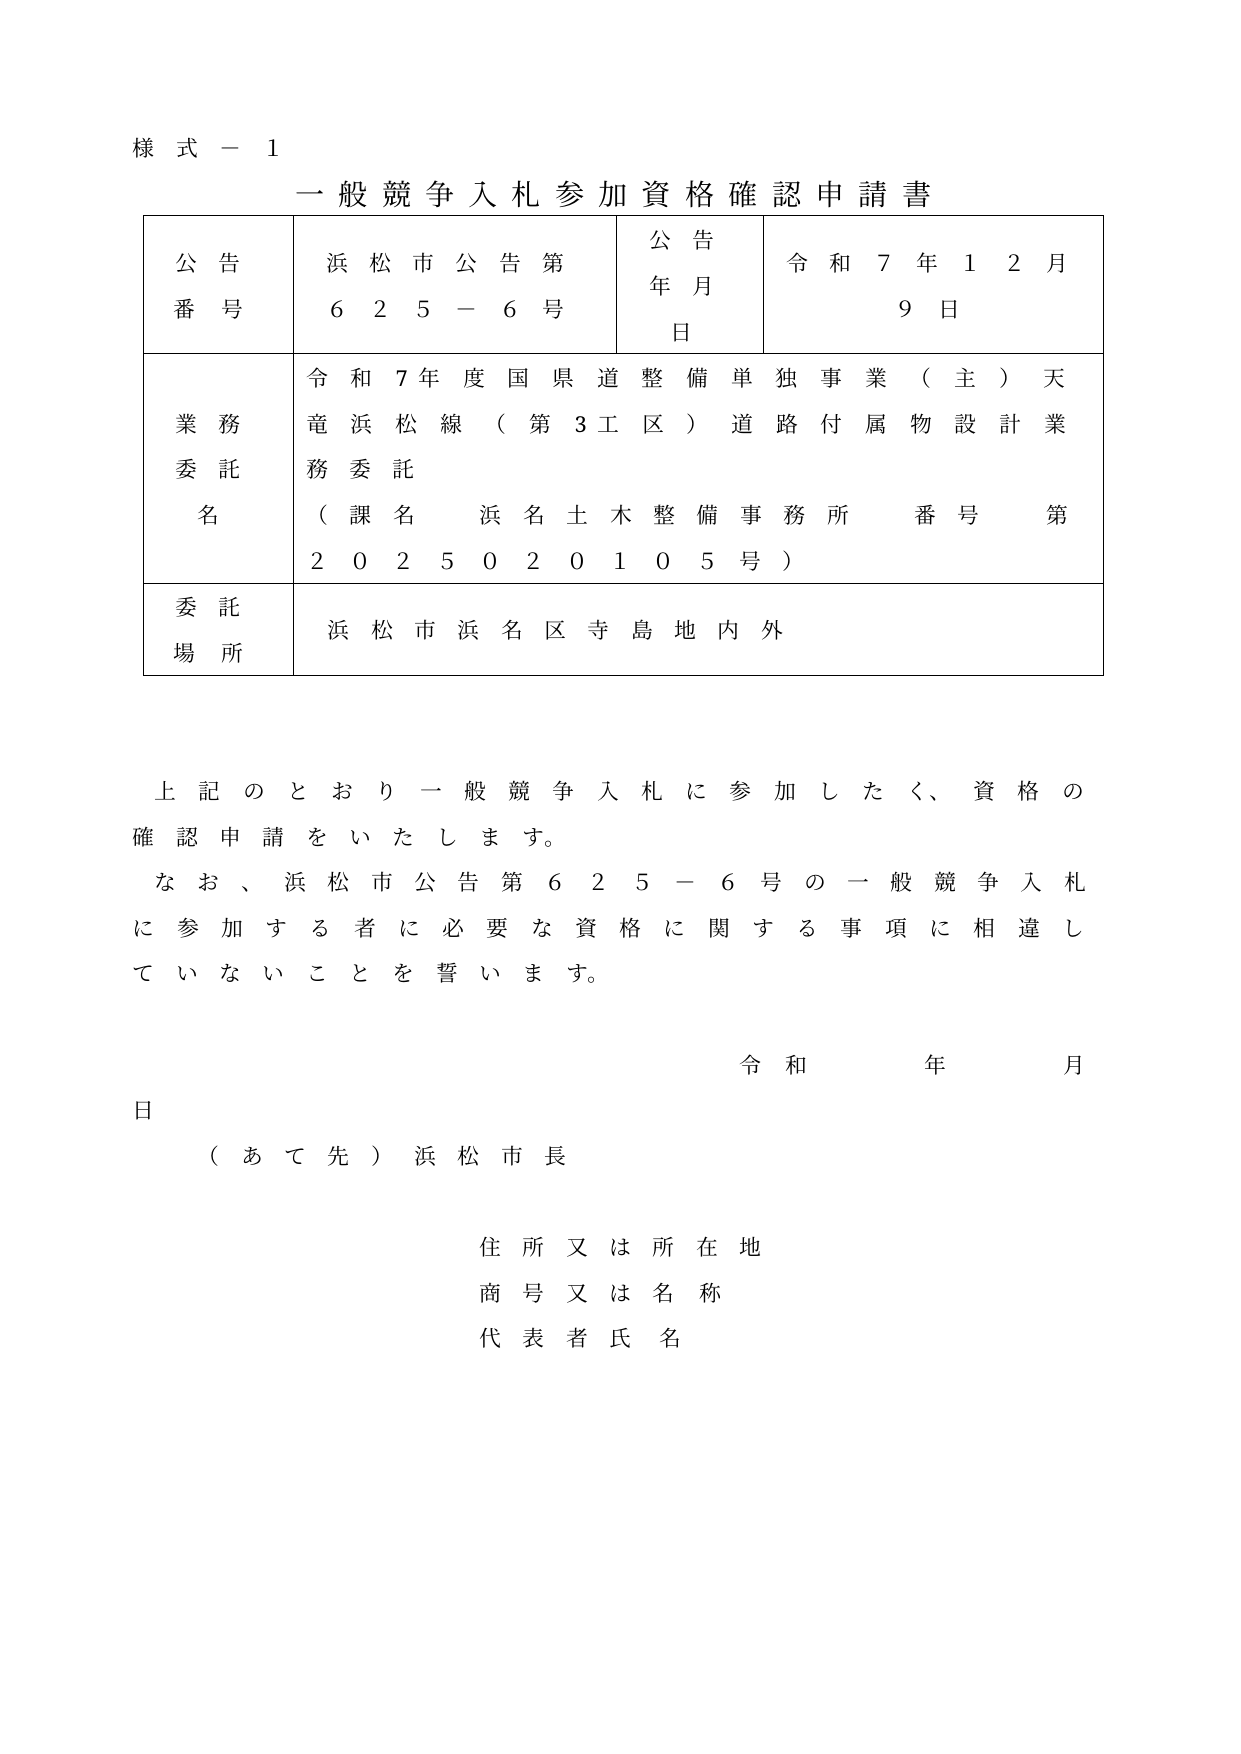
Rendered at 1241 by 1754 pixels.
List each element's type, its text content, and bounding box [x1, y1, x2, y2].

text 令和 年 月 日 [133, 1041, 1108, 1132]
text 様式－１ [133, 124, 1108, 170]
text なお、浜松市公告第６２５－６号の一般競争入札に参加する者に必要な資格に関する事項に相違していないことを誓います。 [133, 858, 1108, 995]
text （あて先）浜松市長 [133, 1132, 1108, 1178]
table_header 公告番号 [144, 216, 293, 353]
text 代表者氏名 [133, 1314, 1108, 1360]
table_cell 令和7年度国県道整備単独事業（主）天竜浜松線（第3工区）道路付属物設計業務委託 （課名 浜名土木整備事務所 番号 第２０２５０２０１０５号） [294, 354, 1103, 582]
table_cell 委託場所 [144, 584, 293, 675]
table_cell 浜松市浜名区寺島地内外 [294, 584, 1103, 675]
text 上記のとおり一般競争入札に参加したく、資格の確認申請をいたします。 [133, 767, 1108, 858]
text 商号又は名称 [133, 1269, 1108, 1314]
table_header 公告年月日 [617, 216, 763, 353]
table_header 令和７年１２月９日 [764, 216, 1103, 353]
text 一般競争入札参加資格確認申請書 [133, 170, 1108, 215]
table_cell 業務委託名 [144, 354, 293, 582]
text 住所又は所在地 [133, 1223, 1108, 1269]
table_header 浜松市公告第６２５－６号 [294, 216, 616, 353]
